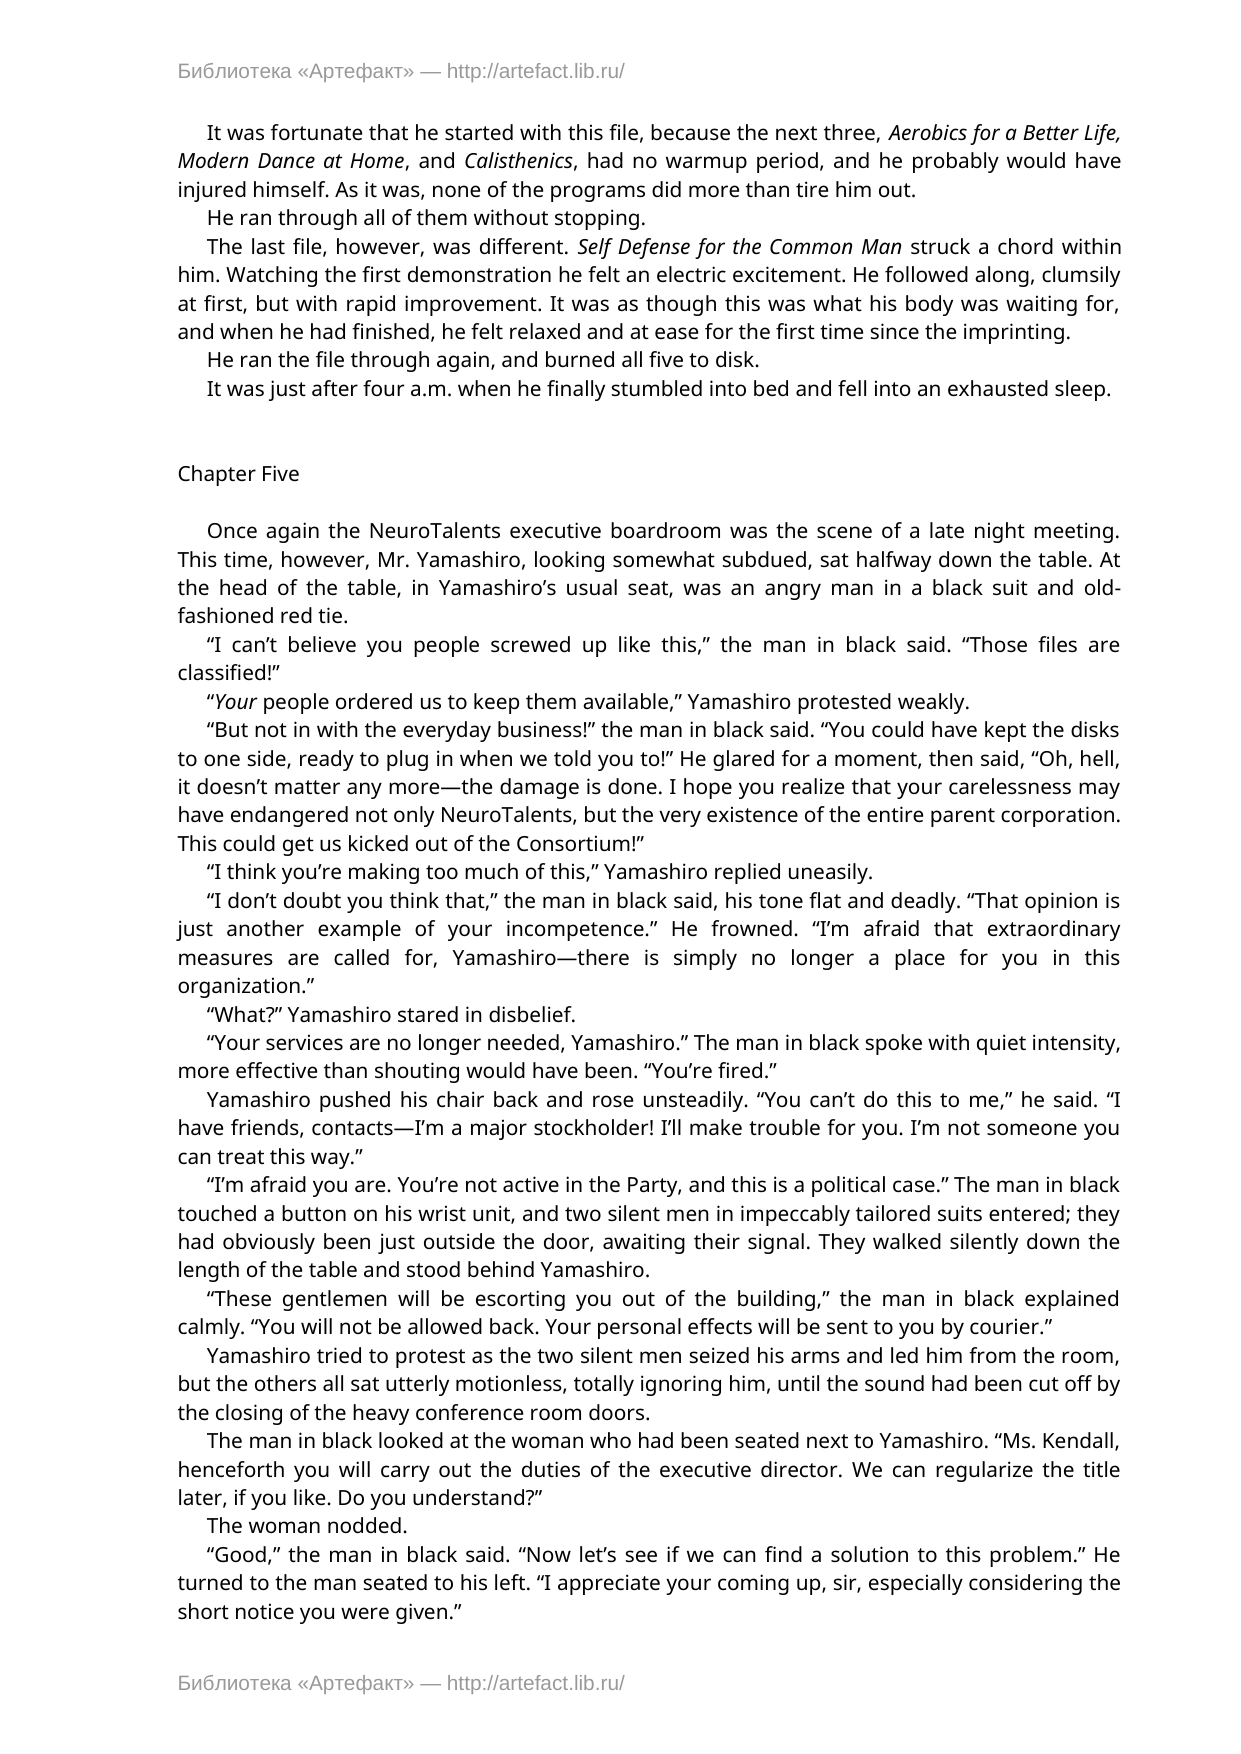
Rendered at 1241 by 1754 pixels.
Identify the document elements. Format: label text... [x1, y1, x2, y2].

text He ran the file through again, and burned all five to disk. [177, 346, 1122, 374]
text It was just after four a.m. when he finally stumbled into bed and fell into an exhausted sleep. [177, 374, 1122, 402]
text “I don’t doubt you think that,” the man in black said, his tone flat and deadly. “That opinion is just another example of your incompetence.” He frowned. “I’m afraid that extraordinary measures are called for, Yamashiro—there is simply no longer a place for you in this organization.” [177, 886, 1122, 1000]
text “Your services are no longer needed, Yamashiro.” The man in black spoke with quiet intensity, more effective than shouting would have been. “You’re fired.” [177, 1028, 1122, 1085]
text “These gentlemen will be escorting you out of the building,” the man in black explained calmly. “You will not be allowed back. Your personal effects will be sent to you by courier.” [177, 1284, 1122, 1341]
text “Your people ordered us to keep them available,” Yamashiro protested weakly. [177, 687, 1122, 715]
text “I think you’re making too much of this,” Yamashiro replied uneasily. [177, 857, 1122, 886]
text The last file, however, was different. Self Defense for the Common Man struck a chord within him. Watching the first demonstration he felt an electric excitement. He followed along, clumsily at first, but with rapid improvement. It was as though this was what his body was waiting for, and when he had finished, he felt relaxed and at ease for the first time since the imprinting. [177, 232, 1122, 346]
text Once again the NeuroTalents executive boardroom was the scene of a late night meeting. This time, however, Mr. Yamashiro, looking somewhat subdued, sat halfway down the table. At the head of the table, in Yamashiro’s usual seat, was an angry man in a black suit and old-fashioned red tie. [177, 516, 1122, 630]
text He ran through all of them without stopping. [177, 203, 1122, 232]
text It was fortunate that he started with this file, because the next three, Aerobics for a Better Life, Modern Dance at Home, and Calisthenics, had no warmup period, and he probably would have injured himself. As it was, none of the programs did more than tire him out. [177, 118, 1122, 203]
text The woman nodded. [177, 1512, 1122, 1540]
text “I’m afraid you are. You’re not active in the Party, and this is a political case.” The man in black touched a button on his wrist unit, and two silent men in impeccably tailored suits entered; they had obviously been just outside the door, awaiting their signal. They walked silently down the length of the table and stood behind Yamashiro. [177, 1170, 1122, 1284]
text Yamashiro pushed his chair back and rose unsteadily. “You can’t do this to me,” he said. “I have friends, contacts—I’m a major stockholder! I’ll make trouble for you. I’m not someone you can treat this way.” [177, 1085, 1122, 1170]
text Chapter Five [177, 459, 1122, 488]
text “What?” Yamashiro stared in disbelief. [177, 1000, 1122, 1028]
text Yamashiro tried to protest as the two silent men seized his arms and led him from the room, but the others all sat utterly motionless, totally ignoring him, until the sound had been cut off by the closing of the heavy conference room doors. [177, 1341, 1122, 1426]
text “I can’t believe you people screwed up like this,” the man in black said. “Those files are classified!” [177, 630, 1122, 687]
text The man in black looked at the woman who had been seated next to Yamashiro. “Ms. Kendall, henceforth you will carry out the duties of the executive director. We can regularize the title later, if you like. Do you understand?” [177, 1426, 1122, 1512]
text “But not in with the everyday business!” the man in black said. “You could have kept the disks to one side, ready to plug in when we told you to!” He glared for a moment, then said, “Oh, hell, it doesn’t matter any more—the damage is done. I hope you realize that your carelessness may have endangered not only NeuroTalents, but the very existence of the entire parent corporation. This could get us kicked out of the Consortium!” [177, 715, 1122, 857]
text “Good,” the man in black said. “Now let’s see if we can find a solution to this problem.” He turned to the man seated to his left. “I appreciate your coming up, sir, especially considering the short notice you were given.” [177, 1540, 1122, 1625]
